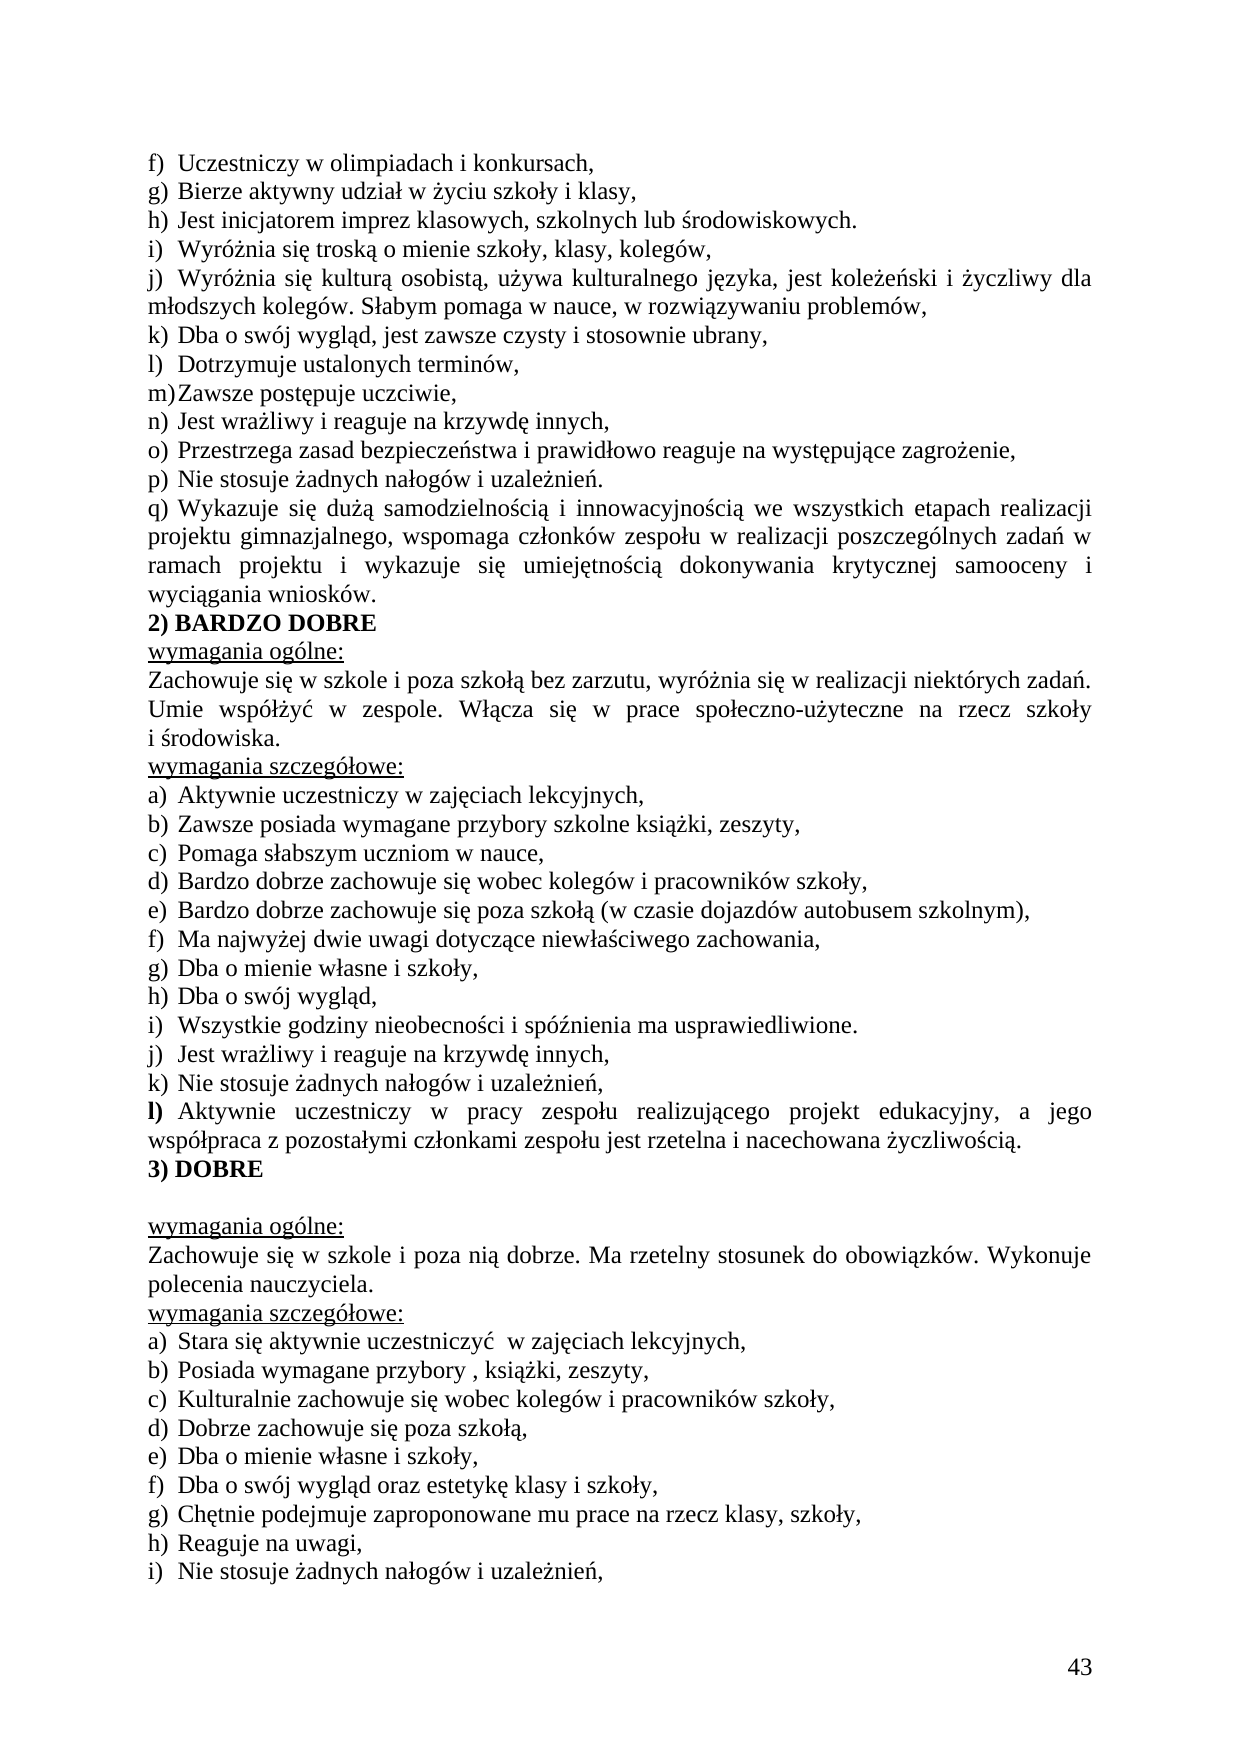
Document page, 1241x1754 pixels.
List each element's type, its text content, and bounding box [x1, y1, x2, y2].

text wymagania ogólne: [148, 636, 1093, 665]
list Bierze aktywny udział w życiu szkoły i klasy, [148, 176, 1093, 205]
list Posiada wymagane przybory , książki, zeszyty, [148, 1355, 1093, 1384]
list Kulturalnie zachowuje się wobec kolegów i pracowników szkoły, [148, 1384, 1093, 1413]
list Zawsze postępuje uczciwie, [148, 378, 1093, 406]
list Dba o swój wygląd, jest zawsze czysty i stosownie ubrany, [148, 320, 1093, 349]
list Jest wrażliwy i reaguje na krzywdę innych, [148, 1039, 1093, 1068]
text 2) BARDZO DOBRE [148, 608, 1093, 636]
list Aktywnie uczestniczy w zajęciach lekcyjnych, [148, 780, 1093, 809]
text 3) DOBRE [148, 1154, 1093, 1183]
list Nie stosuje żadnych nałogów i uzależnień. [148, 464, 1093, 493]
list Nie stosuje żadnych nałogów i uzależnień, [148, 1068, 1093, 1096]
list Jest inicjatorem imprez klasowych, szkolnych lub środowiskowych. [148, 205, 1093, 234]
text wymagania szczegółowe: [148, 751, 1093, 780]
text Zachowuje się w szkole i poza szkołą bez zarzutu, wyróżnia się w realizacji niektórych zadań. Umie współżyć w zespole. Włącza się w prace społeczno-użyteczne na rzecz szkoły i środowiska. [148, 665, 1093, 751]
list Zawsze posiada wymagane przybory szkolne książki, zeszyty, [148, 809, 1093, 838]
list Dotrzymuje ustalonych terminów, [148, 349, 1093, 378]
list Wyróżnia się troską o mienie szkoły, klasy, kolegów, [148, 234, 1093, 263]
text wymagania szczegółowe: [148, 1298, 1093, 1326]
list Bardzo dobrze zachowuje się poza szkołą (w czasie dojazdów autobusem szkolnym), [148, 895, 1093, 924]
list Dba o mienie własne i szkoły, [148, 1441, 1093, 1470]
text wymagania ogólne: [148, 1211, 1093, 1240]
list Dba o swój wygląd, [148, 981, 1093, 1010]
list Reaguje na uwagi, [148, 1528, 1093, 1556]
list Dba o mienie własne i szkoły, [148, 953, 1093, 981]
list Wyróżnia się kulturą osobistą, używa kulturalnego języka, jest koleżeński i życzliwy dla młodszych kolegów. Słabym pomaga w nauce, w rozwiązywaniu problemów, [148, 263, 1093, 320]
list Bardzo dobrze zachowuje się wobec kolegów i pracowników szkoły, [148, 866, 1093, 895]
list Dba o swój wygląd oraz estetykę klasy i szkoły, [148, 1470, 1093, 1499]
list Dobrze zachowuje się poza szkołą, [148, 1413, 1093, 1441]
list Stara się aktywnie uczestniczyć w zajęciach lekcyjnych, [148, 1326, 1093, 1355]
list Nie stosuje żadnych nałogów i uzależnień, [148, 1556, 1093, 1585]
list Pomaga słabszym uczniom w nauce, [148, 838, 1093, 866]
list Aktywnie uczestniczy w pracy zespołu realizującego projekt edukacyjny, a jego współpraca z pozostałymi członkami zespołu jest rzetelna i nacechowana życzliwością. [148, 1096, 1093, 1154]
list Chętnie podejmuje zaproponowane mu prace na rzecz klasy, szkoły, [148, 1499, 1093, 1528]
list Wszystkie godziny nieobecności i spóźnienia ma usprawiedliwione. [148, 1010, 1093, 1039]
text Zachowuje się w szkole i poza nią dobrze. Ma rzetelny stosunek do obowiązków. Wykonuje polecenia nauczyciela. [148, 1240, 1093, 1298]
list Uczestniczy w olimpiadach i konkursach, [148, 148, 1093, 176]
list Przestrzega zasad bezpieczeństwa i prawidłowo reaguje na występujące zagrożenie, [148, 435, 1093, 464]
list Ma najwyżej dwie uwagi dotyczące niewłaściwego zachowania, [148, 924, 1093, 953]
list Wykazuje się dużą samodzielnością i innowacyjnością we wszystkich etapach realizacji projektu gimnazjalnego, wspomaga członków zespołu w realizacji poszczególnych zadań w ramach projektu i wykazuje się umiejętnością dokonywania krytycznej samooceny i wyciągania wniosków. [148, 493, 1093, 608]
list Jest wrażliwy i reaguje na krzywdę innych, [148, 406, 1093, 435]
